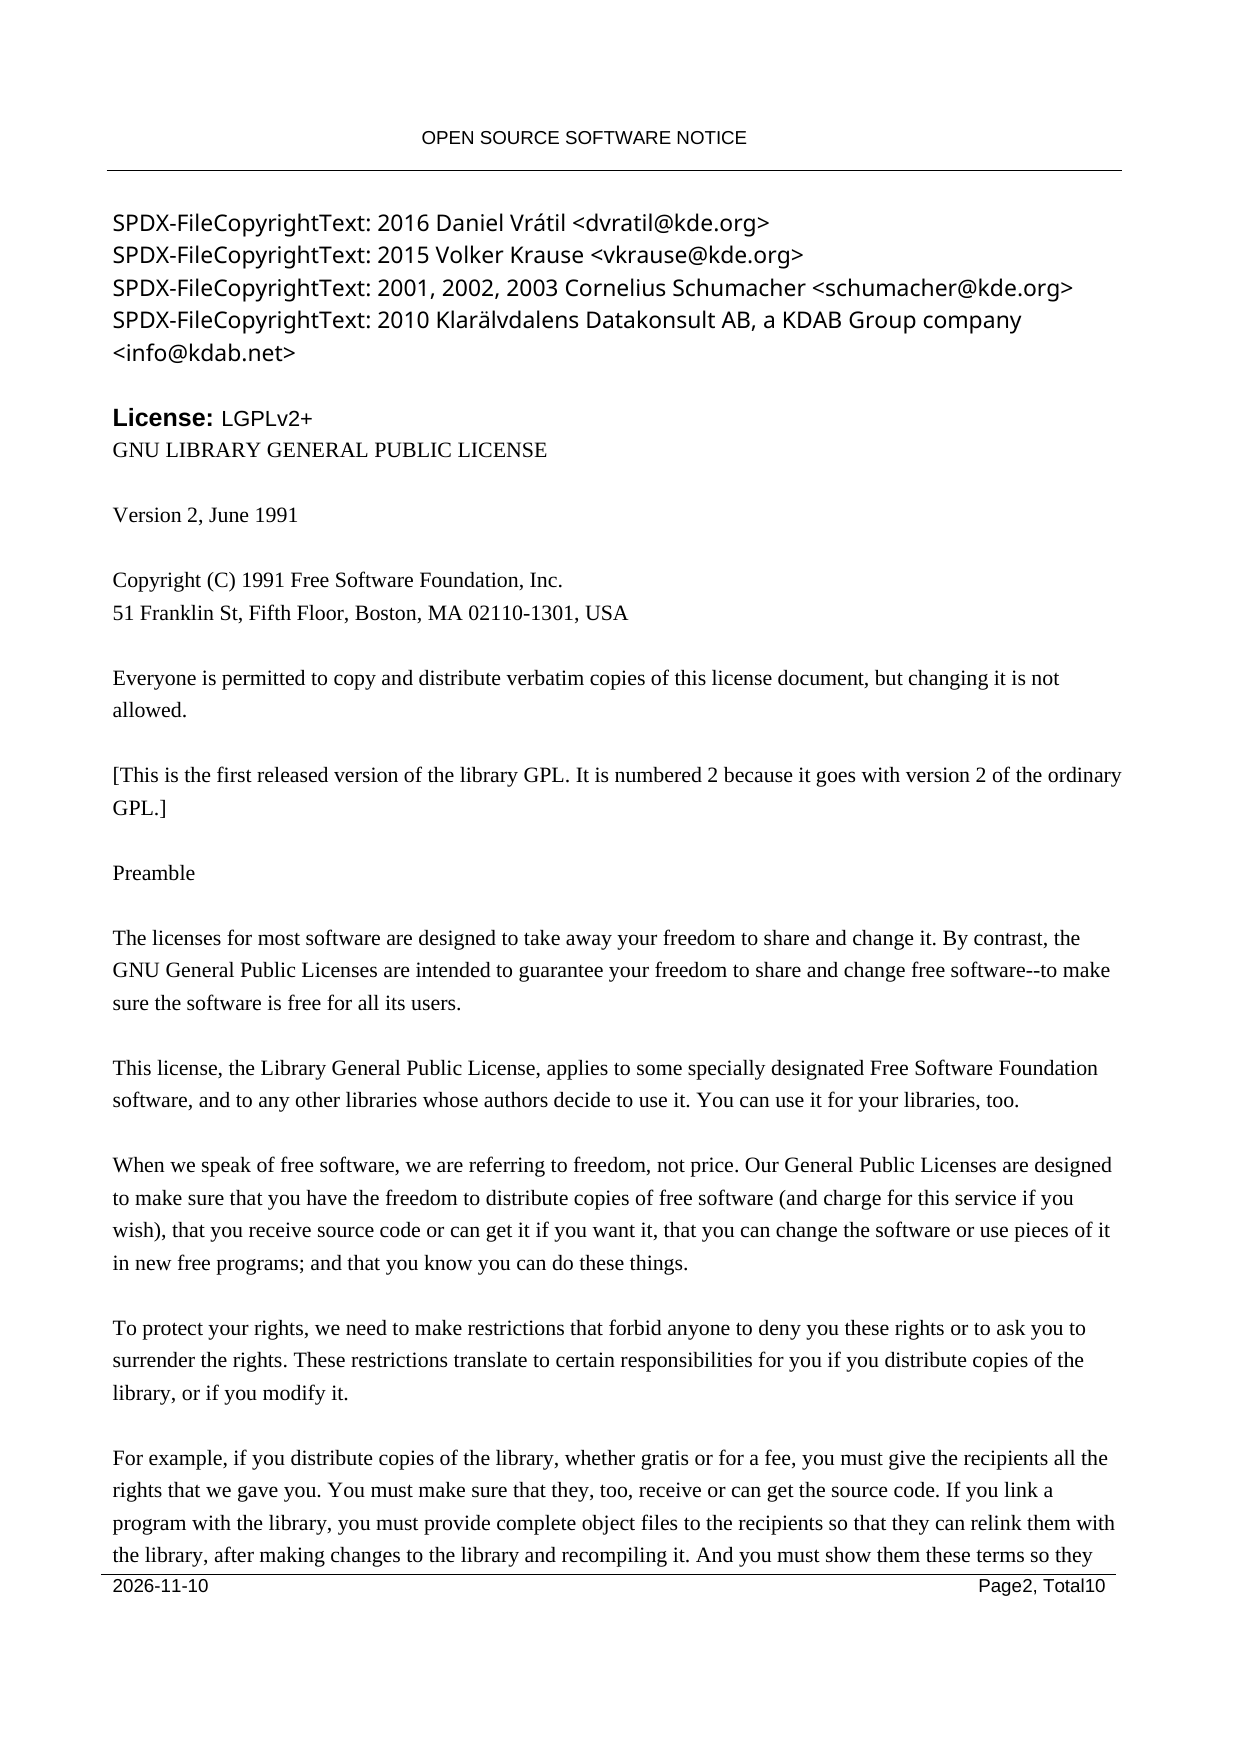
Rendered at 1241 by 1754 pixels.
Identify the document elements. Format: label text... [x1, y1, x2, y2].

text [112, 434, 1128, 1571]
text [112, 206, 1128, 401]
text License: LGPLv2+ [112, 401, 1128, 434]
